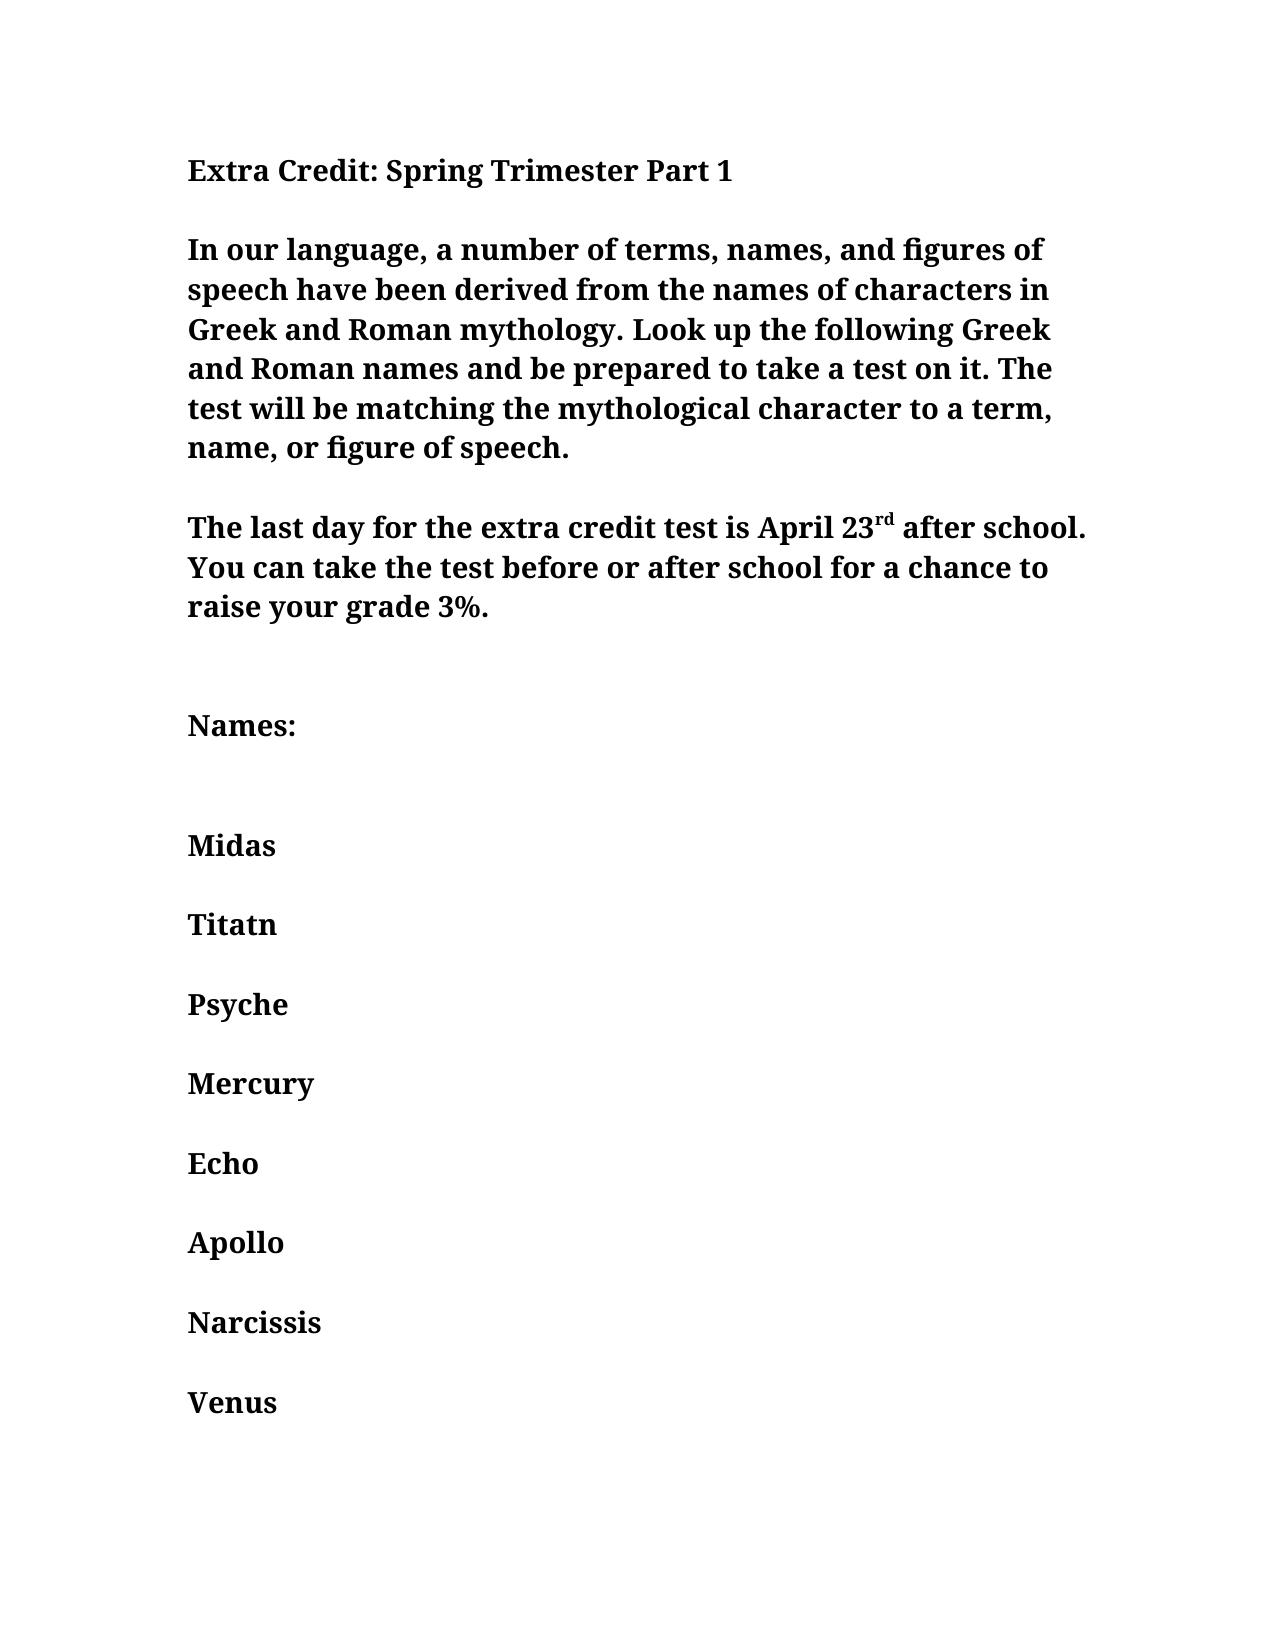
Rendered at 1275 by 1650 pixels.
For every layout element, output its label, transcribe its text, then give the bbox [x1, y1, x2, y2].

text Mercury [187, 1064, 1087, 1103]
text In our language, a number of terms, names, and figures of speech have been derived from the names of characters in Greek and Roman mythology. Look up the following Greek and Roman names and be prepared to take a test on it. The test will be matching the mythological character to a term, name, or figure of speech. [187, 229, 1087, 467]
text Psyche [187, 984, 1087, 1024]
text Extra Credit: Spring Trimester Part 1 [187, 150, 1087, 190]
text Apollo [187, 1223, 1087, 1262]
text Names: [187, 706, 1087, 745]
text Venus [187, 1382, 1087, 1422]
text Midas [187, 825, 1087, 864]
text The last day for the extra credit test is April 23rd after school. You can take the test before or after school for a chance to raise your grade 3%. [187, 507, 1087, 626]
text Echo [187, 1143, 1087, 1183]
text Narcissis [187, 1302, 1087, 1342]
text Titatn [187, 904, 1087, 944]
